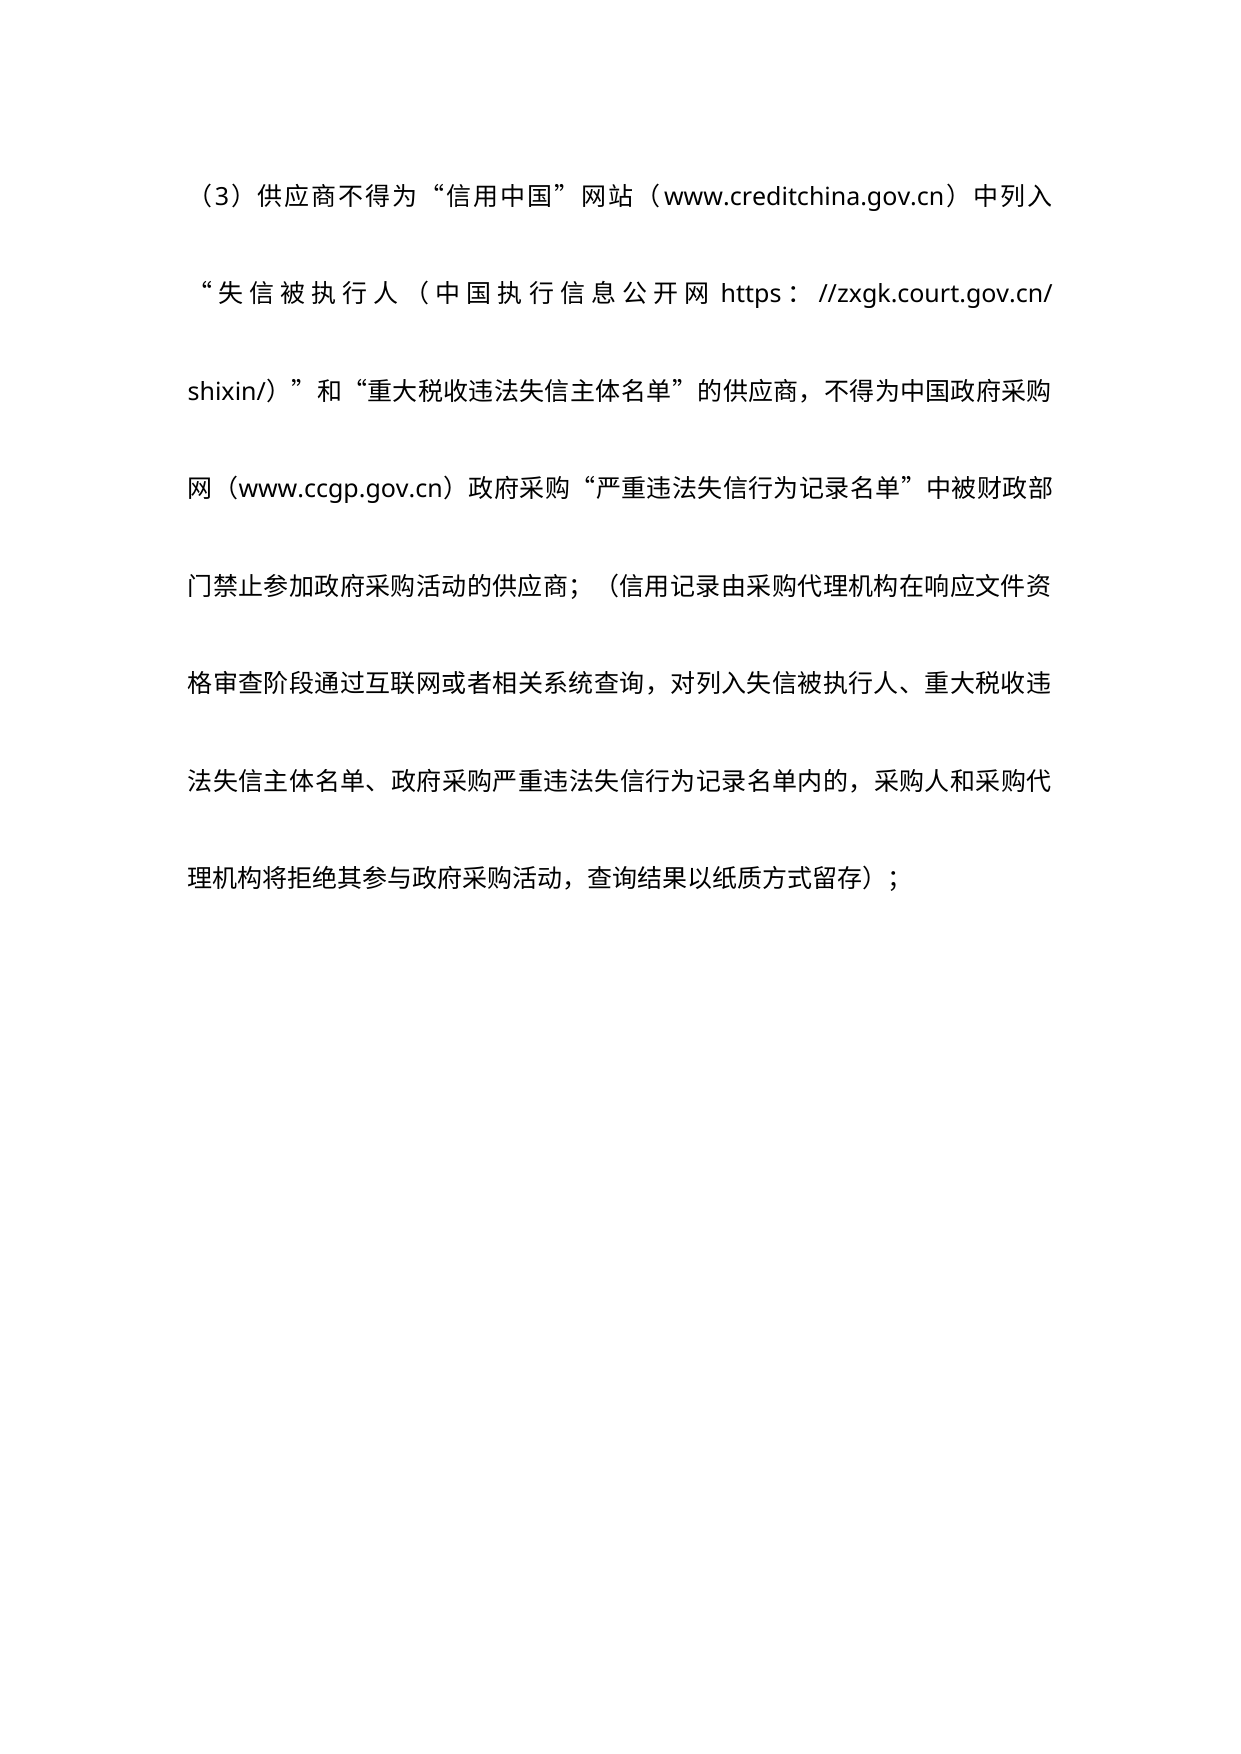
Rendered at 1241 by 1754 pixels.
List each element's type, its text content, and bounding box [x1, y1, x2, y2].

text （3）供应商不得为“信用中国”网站（www.creditchina.gov.cn）中列入“失信被执行人（中国执行信息公开网https：//zxgk.court.gov.cn/shixin/）”和“重大税收违法失信主体名单”的供应商，不得为中国政府采购网（www.ccgp.gov.cn）政府采购“严重违法失信行为记录名单”中被财政部门禁止参加政府采购活动的供应商；（信用记录由采购代理机构在响应文件资格审查阶段通过互联网或者相关系统查询，对列入失信被执行人、重大税收违法失信主体名单、政府采购严重违法失信行为记录名单内的，采购人和采购代理机构将拒绝其参与政府采购活动，查询结果以纸质方式留存）； [187, 162, 1053, 909]
